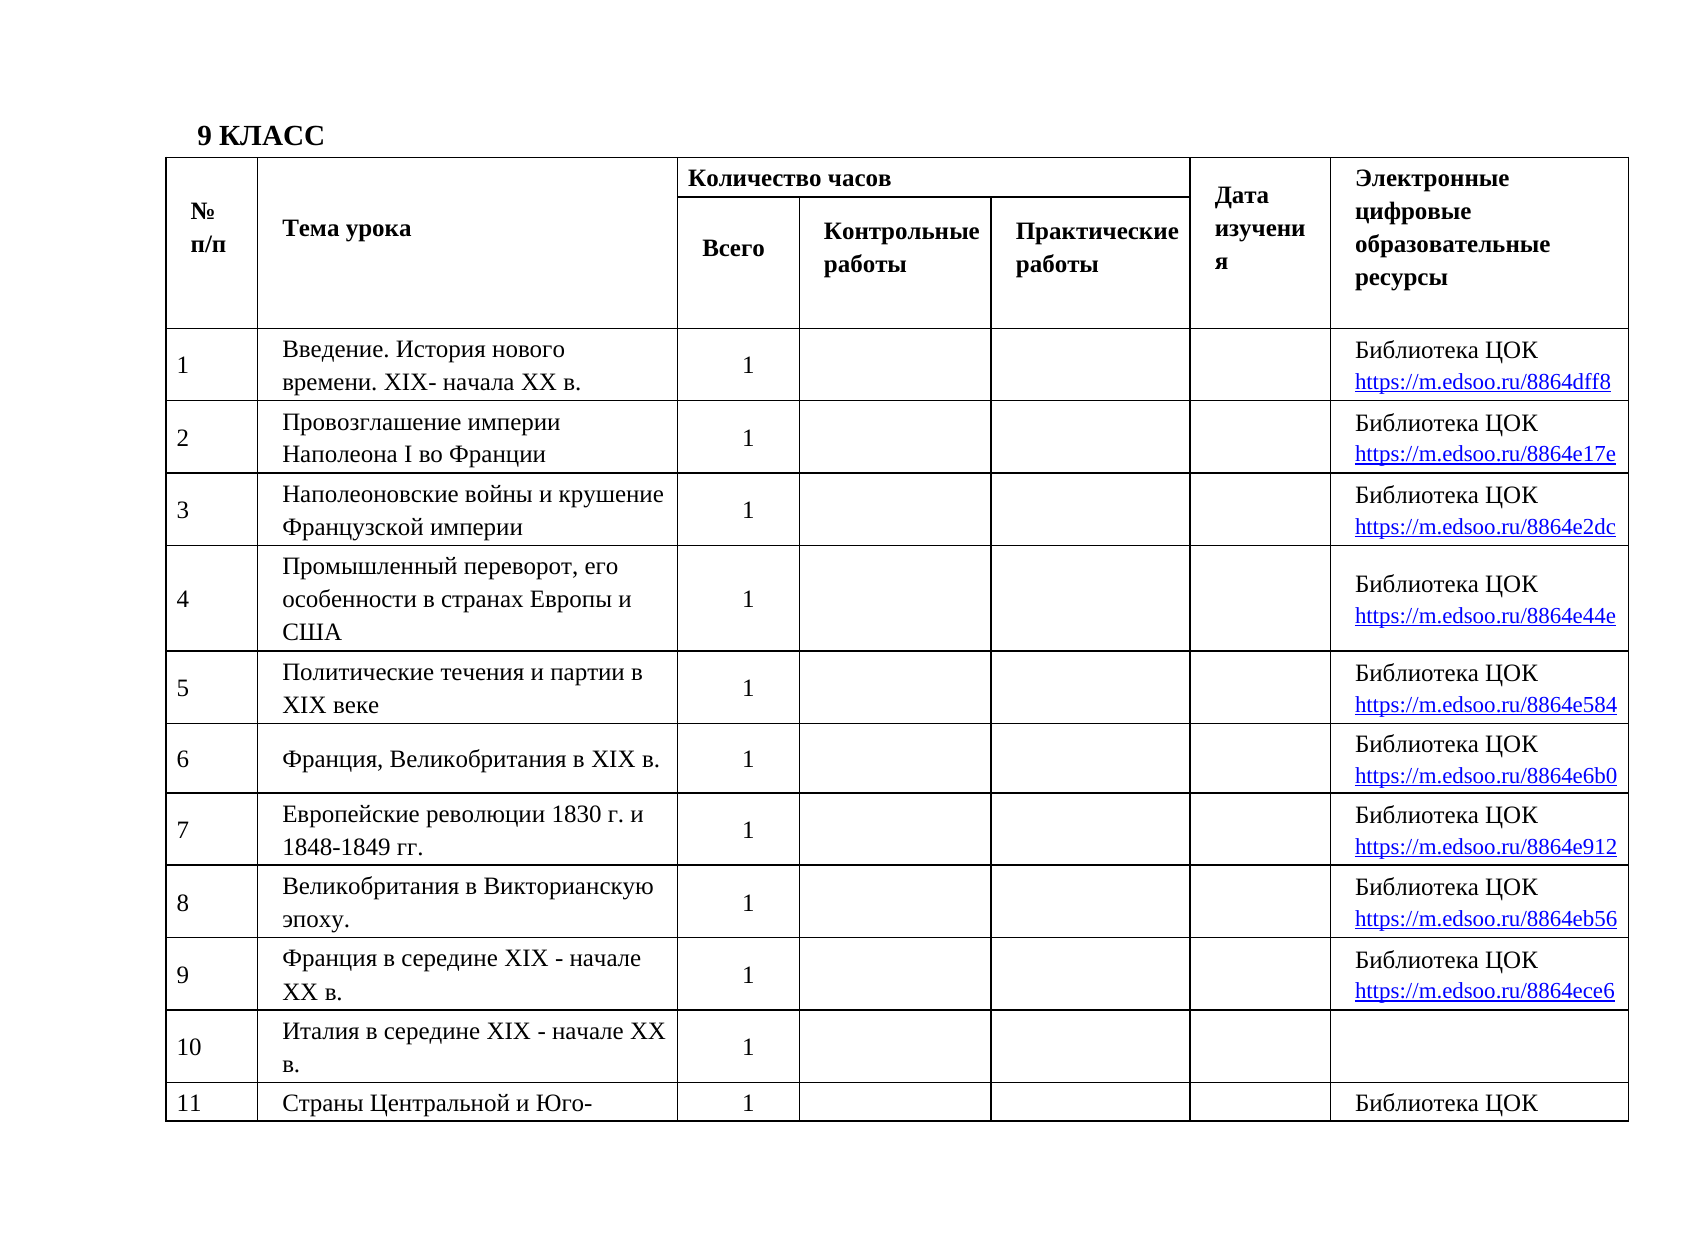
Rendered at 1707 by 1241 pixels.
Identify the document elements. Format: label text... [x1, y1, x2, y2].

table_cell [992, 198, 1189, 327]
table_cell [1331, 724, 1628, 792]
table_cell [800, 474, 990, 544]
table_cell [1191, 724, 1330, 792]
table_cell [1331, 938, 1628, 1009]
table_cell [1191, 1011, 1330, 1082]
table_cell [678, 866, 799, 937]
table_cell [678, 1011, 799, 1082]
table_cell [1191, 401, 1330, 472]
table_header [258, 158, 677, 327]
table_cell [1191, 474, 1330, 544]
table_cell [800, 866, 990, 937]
text 9 КЛАСС [190, 118, 1618, 152]
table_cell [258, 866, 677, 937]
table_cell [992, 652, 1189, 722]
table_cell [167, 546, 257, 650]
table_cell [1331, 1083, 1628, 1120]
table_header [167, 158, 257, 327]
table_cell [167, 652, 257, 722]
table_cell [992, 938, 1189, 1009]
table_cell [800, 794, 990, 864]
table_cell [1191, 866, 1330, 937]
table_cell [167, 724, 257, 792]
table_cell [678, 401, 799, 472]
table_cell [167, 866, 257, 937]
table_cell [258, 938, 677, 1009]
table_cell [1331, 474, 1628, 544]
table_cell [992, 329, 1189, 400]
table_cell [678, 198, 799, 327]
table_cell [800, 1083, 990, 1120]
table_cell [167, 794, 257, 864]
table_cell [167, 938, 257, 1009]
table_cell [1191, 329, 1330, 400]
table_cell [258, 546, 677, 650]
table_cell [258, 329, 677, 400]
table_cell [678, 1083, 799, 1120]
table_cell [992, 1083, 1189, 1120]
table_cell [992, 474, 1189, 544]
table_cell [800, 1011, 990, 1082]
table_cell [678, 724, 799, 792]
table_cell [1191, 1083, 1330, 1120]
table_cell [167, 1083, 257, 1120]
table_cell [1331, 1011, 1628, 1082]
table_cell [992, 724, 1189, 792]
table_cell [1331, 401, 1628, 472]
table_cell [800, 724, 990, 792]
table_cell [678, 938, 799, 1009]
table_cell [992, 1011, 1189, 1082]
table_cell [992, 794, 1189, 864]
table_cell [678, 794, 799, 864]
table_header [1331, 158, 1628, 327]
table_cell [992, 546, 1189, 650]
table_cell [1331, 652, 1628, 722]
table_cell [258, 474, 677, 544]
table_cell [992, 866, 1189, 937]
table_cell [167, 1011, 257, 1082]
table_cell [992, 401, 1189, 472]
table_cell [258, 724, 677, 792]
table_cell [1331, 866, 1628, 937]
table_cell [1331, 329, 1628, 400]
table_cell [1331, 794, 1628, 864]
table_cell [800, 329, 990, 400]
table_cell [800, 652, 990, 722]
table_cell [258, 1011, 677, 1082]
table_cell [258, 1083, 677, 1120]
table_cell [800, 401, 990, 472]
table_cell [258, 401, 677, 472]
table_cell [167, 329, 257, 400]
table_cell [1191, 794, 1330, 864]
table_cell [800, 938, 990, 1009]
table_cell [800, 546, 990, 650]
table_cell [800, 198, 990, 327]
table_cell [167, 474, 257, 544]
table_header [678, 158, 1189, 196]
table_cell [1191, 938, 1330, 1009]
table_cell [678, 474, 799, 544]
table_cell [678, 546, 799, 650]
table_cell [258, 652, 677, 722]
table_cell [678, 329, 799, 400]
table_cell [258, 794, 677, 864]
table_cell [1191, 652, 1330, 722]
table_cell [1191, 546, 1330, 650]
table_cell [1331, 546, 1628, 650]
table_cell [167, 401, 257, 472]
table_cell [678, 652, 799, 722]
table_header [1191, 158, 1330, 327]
